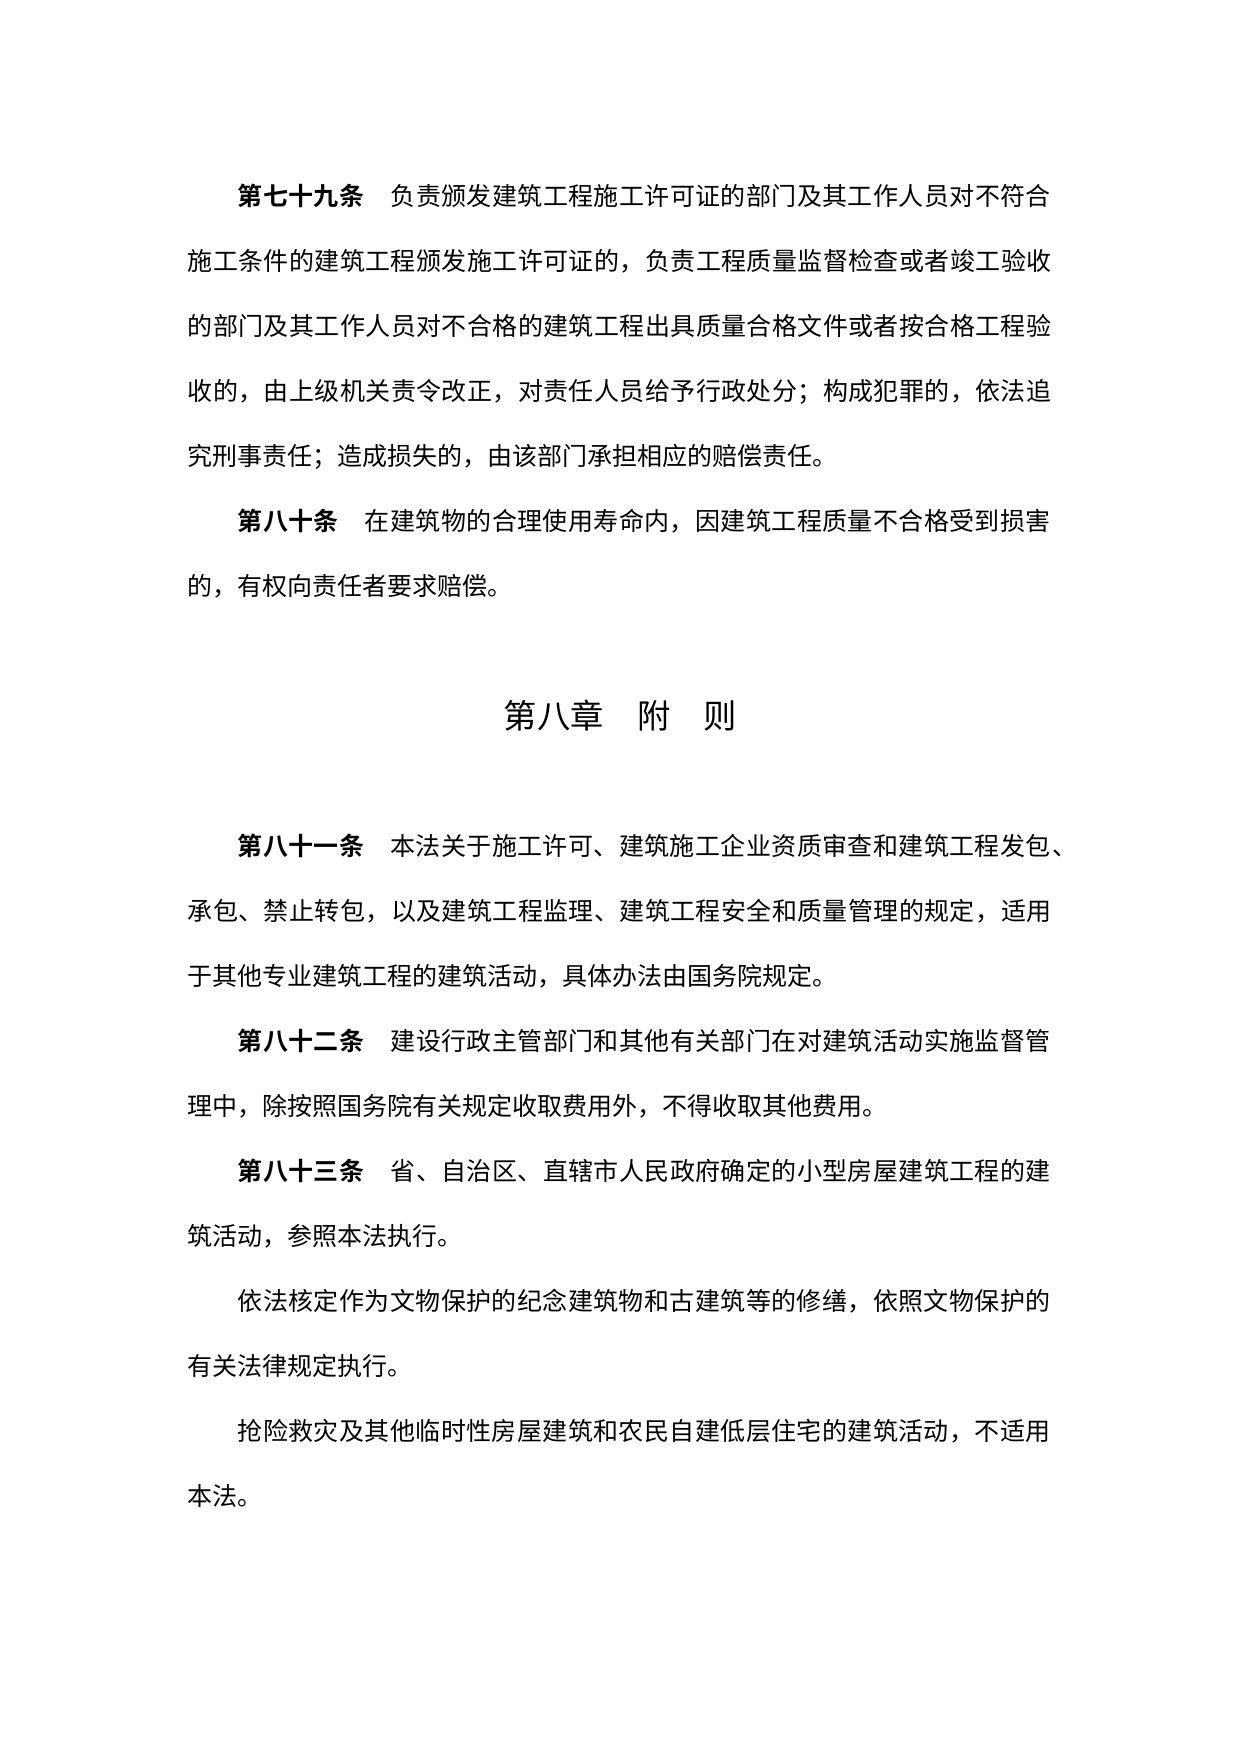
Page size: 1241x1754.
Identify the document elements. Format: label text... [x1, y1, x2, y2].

text 第七十九条 负责颁发建筑工程施工许可证的部门及其工作人员对不符合施工条件的建筑工程颁发施工许可证的，负责工程质量监督检查或者竣工验收的部门及其工作人员对不合格的建筑工程出具质量合格文件或者按合格工程验收的，由上级机关责令改正，对责任人员给予行政处分；构成犯罪的，依法追究刑事责任；造成损失的，由该部门承担相应的赔偿责任。 [187, 162, 1053, 487]
text 第八十一条 本法关于施工许可、建筑施工企业资质审查和建筑工程发包、承包、禁止转包，以及建筑工程监理、建筑工程安全和质量管理的规定，适用于其他专业建筑工程的建筑活动，具体办法由国务院规定。 [187, 812, 1053, 1007]
text 依法核定作为文物保护的纪念建筑物和古建筑等的修缮，依照文物保护的有关法律规定执行。 [187, 1267, 1053, 1397]
text 第八十二条 建设行政主管部门和其他有关部门在对建筑活动实施监督管理中，除按照国务院有关规定收取费用外，不得收取其他费用。 [187, 1007, 1053, 1137]
text 第八十三条 省、自治区、直辖市人民政府确定的小型房屋建筑工程的建筑活动，参照本法执行。 [187, 1137, 1053, 1267]
text 抢险救灾及其他临时性房屋建筑和农民自建低层住宅的建筑活动，不适用本法。 [187, 1397, 1053, 1527]
text 第八章 附 则 [187, 682, 1053, 747]
text 第八十条 在建筑物的合理使用寿命内，因建筑工程质量不合格受到损害的，有权向责任者要求赔偿。 [187, 487, 1053, 617]
